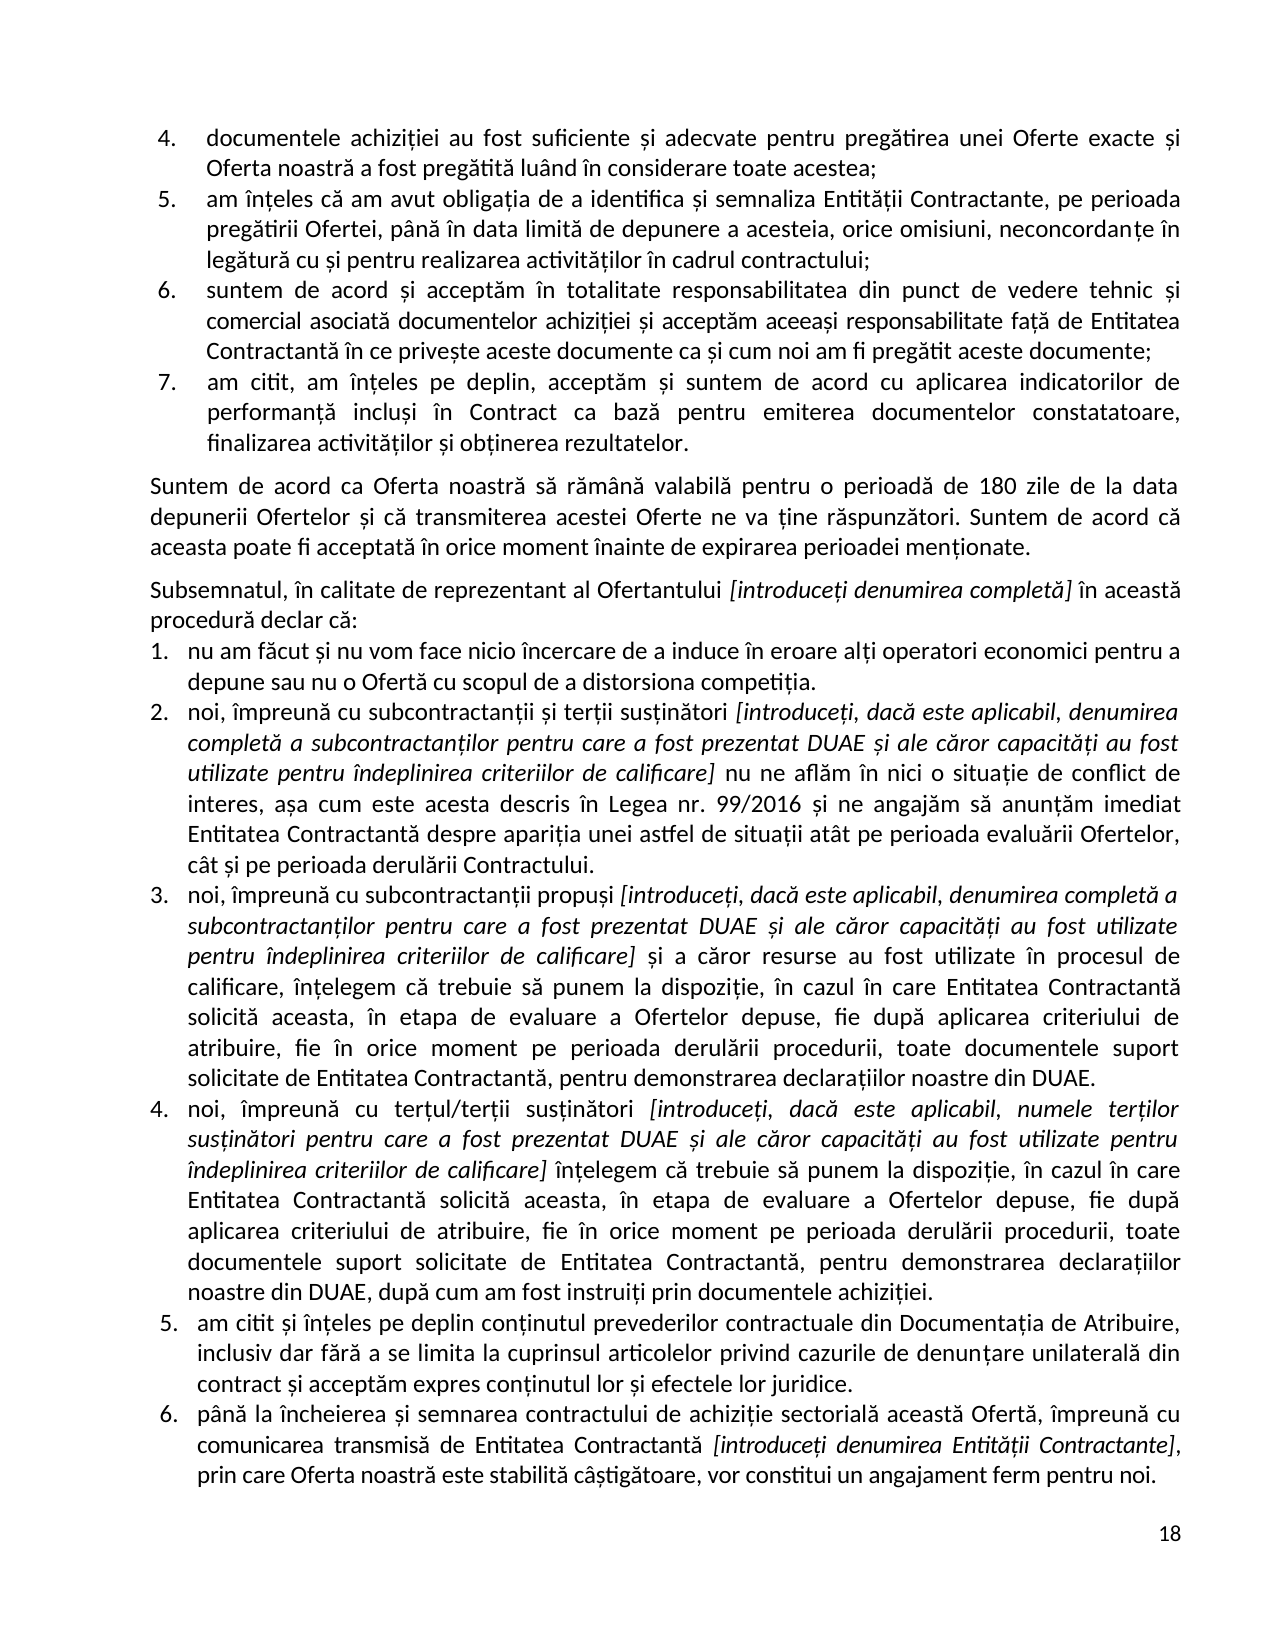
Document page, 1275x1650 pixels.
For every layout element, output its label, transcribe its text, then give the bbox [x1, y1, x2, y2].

list am citit, am înțeles pe deplin, acceptăm și suntem de acord cu aplicarea indicatorilor de performanță incluși în Contract ca bază pentru emiterea documentelor constatatoare, finalizarea activităților și obținerea rezultatelor. [158, 366, 1181, 458]
list am înțeles că am avut obligația de a identifica și semnaliza Entității Contractante, pe perioada pregătirii Ofertei, până în data limită de depunere a acesteia, orice omisiuni, neconcordanțe în legătură cu și pentru realizarea activităților în cadrul contractului; [157, 183, 1181, 274]
list am citit și înțeles pe deplin conținutul prevederilor contractuale din Documentația de Atribuire, inclusiv dar fără a se limita la cuprinsul articolelor privind cazurile de denunțare unilaterală din contract și acceptăm expres conținutul lor și efectele lor juridice. [159, 1307, 1181, 1398]
list suntem de acord și acceptăm în totalitate responsabilitatea din punct de vedere tehnic și comercial asociată documentelor achiziției și acceptăm aceeași responsabilitate față de Entitatea Contractantă în ce privește aceste documente ca și cum noi am fi pregătit aceste documente; [157, 274, 1181, 366]
text Suntem de acord ca Oferta noastră să rămână valabilă pentru o perioadă de 180 zile de la data depunerii Ofertelor și că transmiterea acestei Oferte ne va ține răspunzători. Suntem de acord că aceasta poate fi acceptată în orice moment înainte de expirarea perioadei menționate. [150, 470, 1181, 562]
text Subsemnatul, în calitate de reprezentant al Ofertantului [introduceți denumirea completă] în această procedură declar că: [150, 574, 1181, 635]
list noi, împreună cu subcontractanții și terții susținători [introduceți, dacă este aplicabil, denumirea completă a subcontractanților pentru care a fost prezentat DUAE și ale căror capacități au fost utilizate pentru îndeplinirea criteriilor de calificare] nu ne aflăm în nici o situație de conflict de interes, așa cum este acesta descris în Legea nr. 99/2016 și ne angajăm să anunțăm imediat Entitatea Contractantă despre apariția unei astfel de situații atât pe perioada evaluării Ofertelor, cât și pe perioada derulării Contractului. [150, 696, 1181, 879]
list noi, împreună cu subcontractanții propuși [introduceți, dacă este aplicabil, denumirea completă a subcontractanților pentru care a fost prezentat DUAE și ale căror capacități au fost utilizate pentru îndeplinirea criteriilor de calificare] și a căror resurse au fost utilizate în procesul de calificare, înțelegem că trebuie să punem la dispoziție, în cazul în care Entitatea Contractantă solicită aceasta, în etapa de evaluare a Ofertelor depuse, fie după aplicarea criteriului de atribuire, fie în orice moment pe perioada derulării procedurii, toate documentele suport solicitate de Entitatea Contractantă, pentru demonstrarea declarațiilor noastre din DUAE. [150, 879, 1181, 1093]
list documentele achiziției au fost suficiente și adecvate pentru pregătirea unei Oferte exacte și Oferta noastră a fost pregătită luând în considerare toate acestea; [157, 122, 1181, 183]
list nu am făcut și nu vom face nicio încercare de a induce în eroare alți operatori economici pentru a depune sau nu o Ofertă cu scopul de a distorsiona competiția. [150, 635, 1181, 696]
list noi, împreună cu terțul/terții susținători [introduceți, dacă este aplicabil, numele terților susținători pentru care a fost prezentat DUAE și ale căror capacități au fost utilizate pentru îndeplinirea criteriilor de calificare] înțelegem că trebuie să punem la dispoziție, în cazul în care Entitatea Contractantă solicită aceasta, în etapa de evaluare a Ofertelor depuse, fie după aplicarea criteriului de atribuire, fie în orice moment pe perioada derulării procedurii, toate documentele suport solicitate de Entitatea Contractantă, pentru demonstrarea declarațiilor noastre din DUAE, după cum am fost instruiți prin documentele achiziției. [150, 1093, 1181, 1307]
list până la încheierea și semnarea contractului de achiziție sectorială această Ofertă, împreună cu comunicarea transmisă de Entitatea Contractantă [introduceți denumirea Entității Contractante], prin care Oferta noastră este stabilită câștigătoare, vor constitui un angajament ferm pentru noi. [159, 1398, 1181, 1490]
